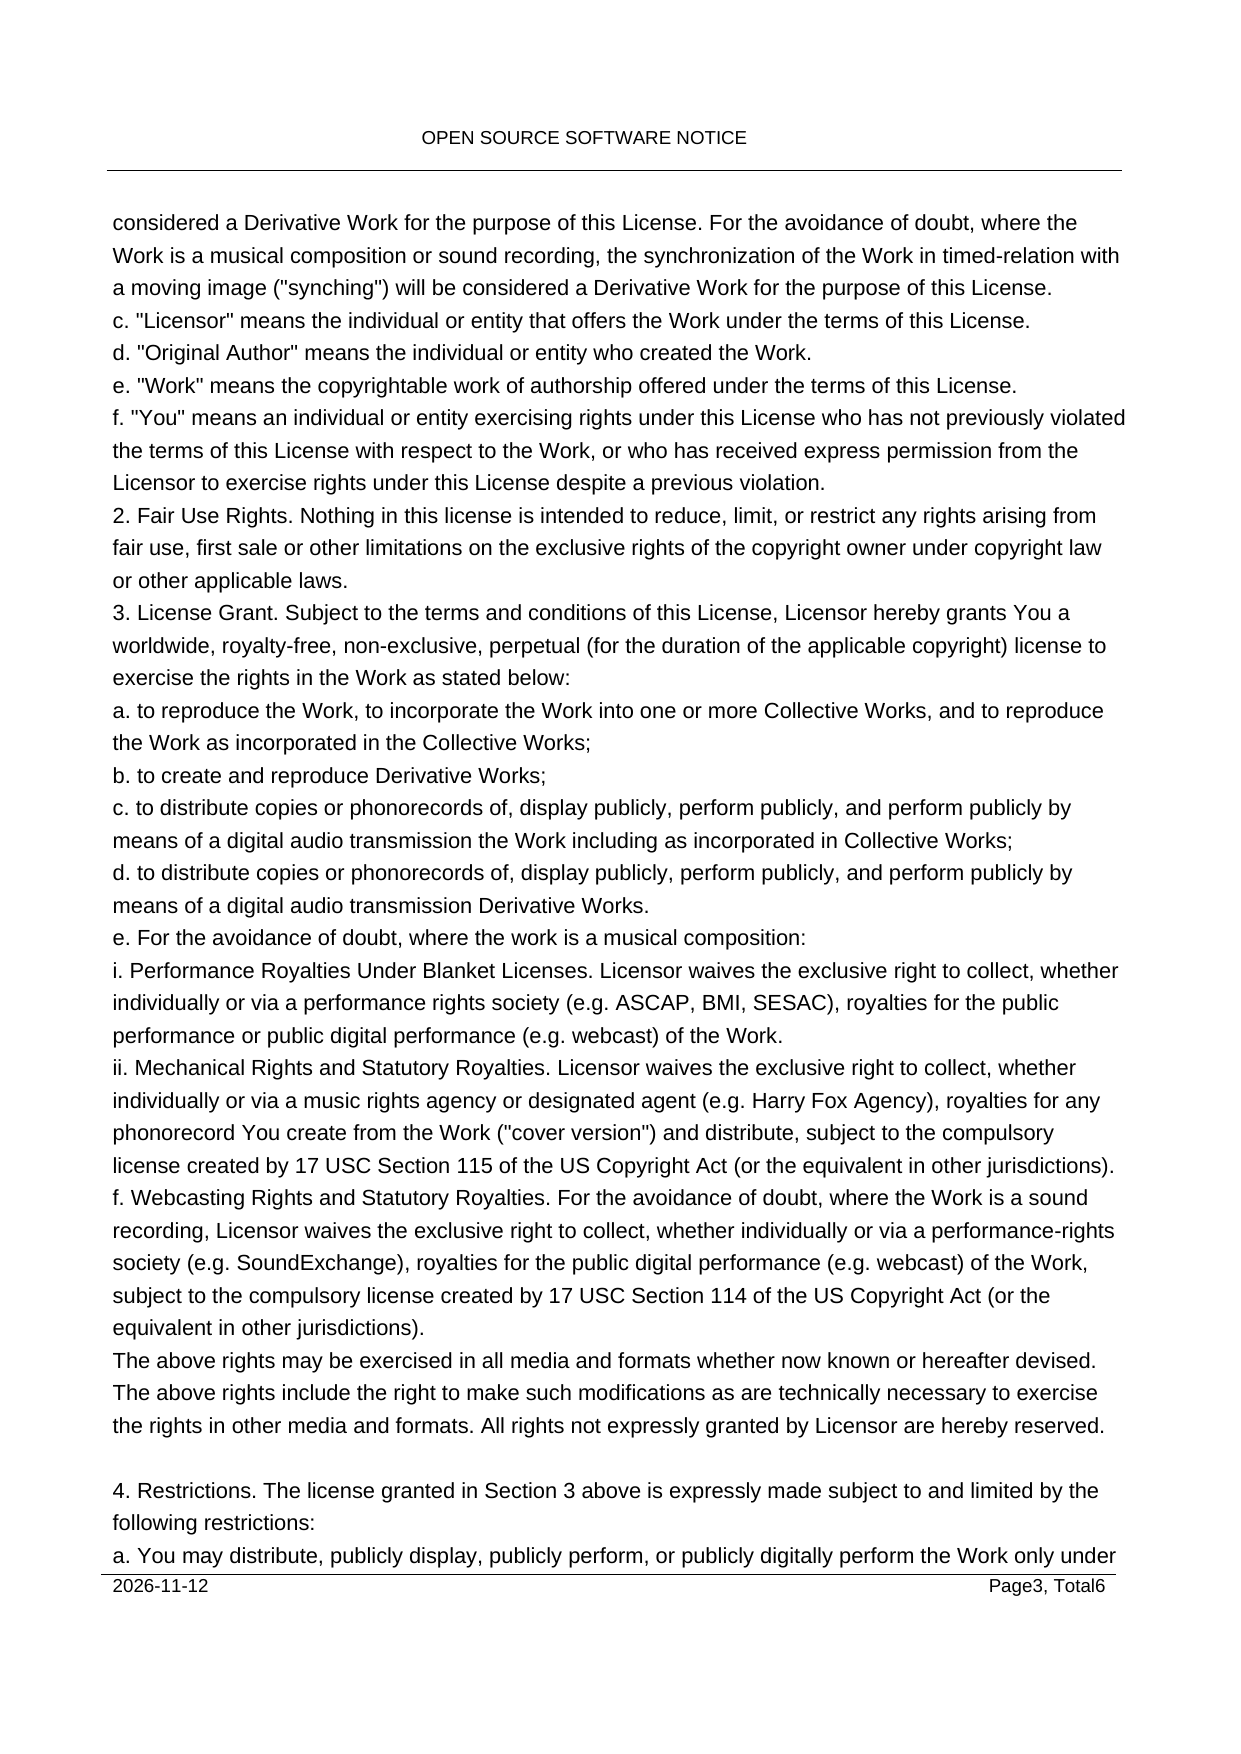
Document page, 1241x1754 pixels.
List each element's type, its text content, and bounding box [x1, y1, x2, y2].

text d. "Original Author" means the individual or entity who created the Work. [112, 336, 1128, 369]
text e. For the avoidance of doubt, where the work is a musical composition: [112, 921, 1128, 954]
text c. to distribute copies or phonorecords of, display publicly, perform publicly, and perform publicly by means of a digital audio transmission the Work including as incorporated in Collective Works; [112, 791, 1128, 856]
text c. "Licensor" means the individual or entity that offers the Work under the terms of this License. [112, 304, 1128, 336]
text b. to create and reproduce Derivative Works; [112, 759, 1128, 791]
text ii. Mechanical Rights and Statutory Royalties. Licensor waives the exclusive right to collect, whether individually or via a music rights agency or designated agent (e.g. Harry Fox Agency), royalties for any phonorecord You create from the Work ("cover version") and distribute, subject to the compulsory license created by 17 USC Section 115 of the US Copyright Act (or the equivalent in other jurisdictions). [112, 1051, 1128, 1181]
text 4. Restrictions. The license granted in Section 3 above is expressly made subject to and limited by the following restrictions: [112, 1474, 1128, 1539]
text a. to reproduce the Work, to incorporate the Work into one or more Collective Works, and to reproduce the Work as incorporated in the Collective Works; [112, 694, 1128, 759]
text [112, 206, 1128, 304]
text 2. Fair Use Rights. Nothing in this license is intended to reduce, limit, or restrict any rights arising from fair use, first sale or other limitations on the exclusive rights of the copyright owner under copyright law or other applicable laws. [112, 499, 1128, 596]
text i. Performance Royalties Under Blanket Licenses. Licensor waives the exclusive right to collect, whether individually or via a performance rights society (e.g. ASCAP, BMI, SESAC), royalties for the public performance or public digital performance (e.g. webcast) of the Work. [112, 954, 1128, 1051]
text d. to distribute copies or phonorecords of, display publicly, perform publicly, and perform publicly by means of a digital audio transmission Derivative Works. [112, 856, 1128, 921]
text e. "Work" means the copyrightable work of authorship offered under the terms of this License. [112, 369, 1128, 401]
text f. Webcasting Rights and Statutory Royalties. For the avoidance of doubt, where the Work is a sound recording, Licensor waives the exclusive right to collect, whether individually or via a performance-rights society (e.g. SoundExchange), royalties for the public digital performance (e.g. webcast) of the Work, subject to the compulsory license created by 17 USC Section 114 of the US Copyright Act (or the equivalent in other jurisdictions). [112, 1181, 1128, 1344]
text The above rights may be exercised in all media and formats whether now known or hereafter devised. The above rights include the right to make such modifications as are technically necessary to exercise the rights in other media and formats. All rights not expressly granted by Licensor are hereby reserved. [112, 1344, 1128, 1441]
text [112, 1539, 1128, 1571]
text 3. License Grant. Subject to the terms and conditions of this License, Licensor hereby grants You a worldwide, royalty-free, non-exclusive, perpetual (for the duration of the applicable copyright) license to exercise the rights in the Work as stated below: [112, 596, 1128, 694]
text f. "You" means an individual or entity exercising rights under this License who has not previously violated the terms of this License with respect to the Work, or who has received express permission from the Licensor to exercise rights under this License despite a previous violation. [112, 401, 1128, 499]
